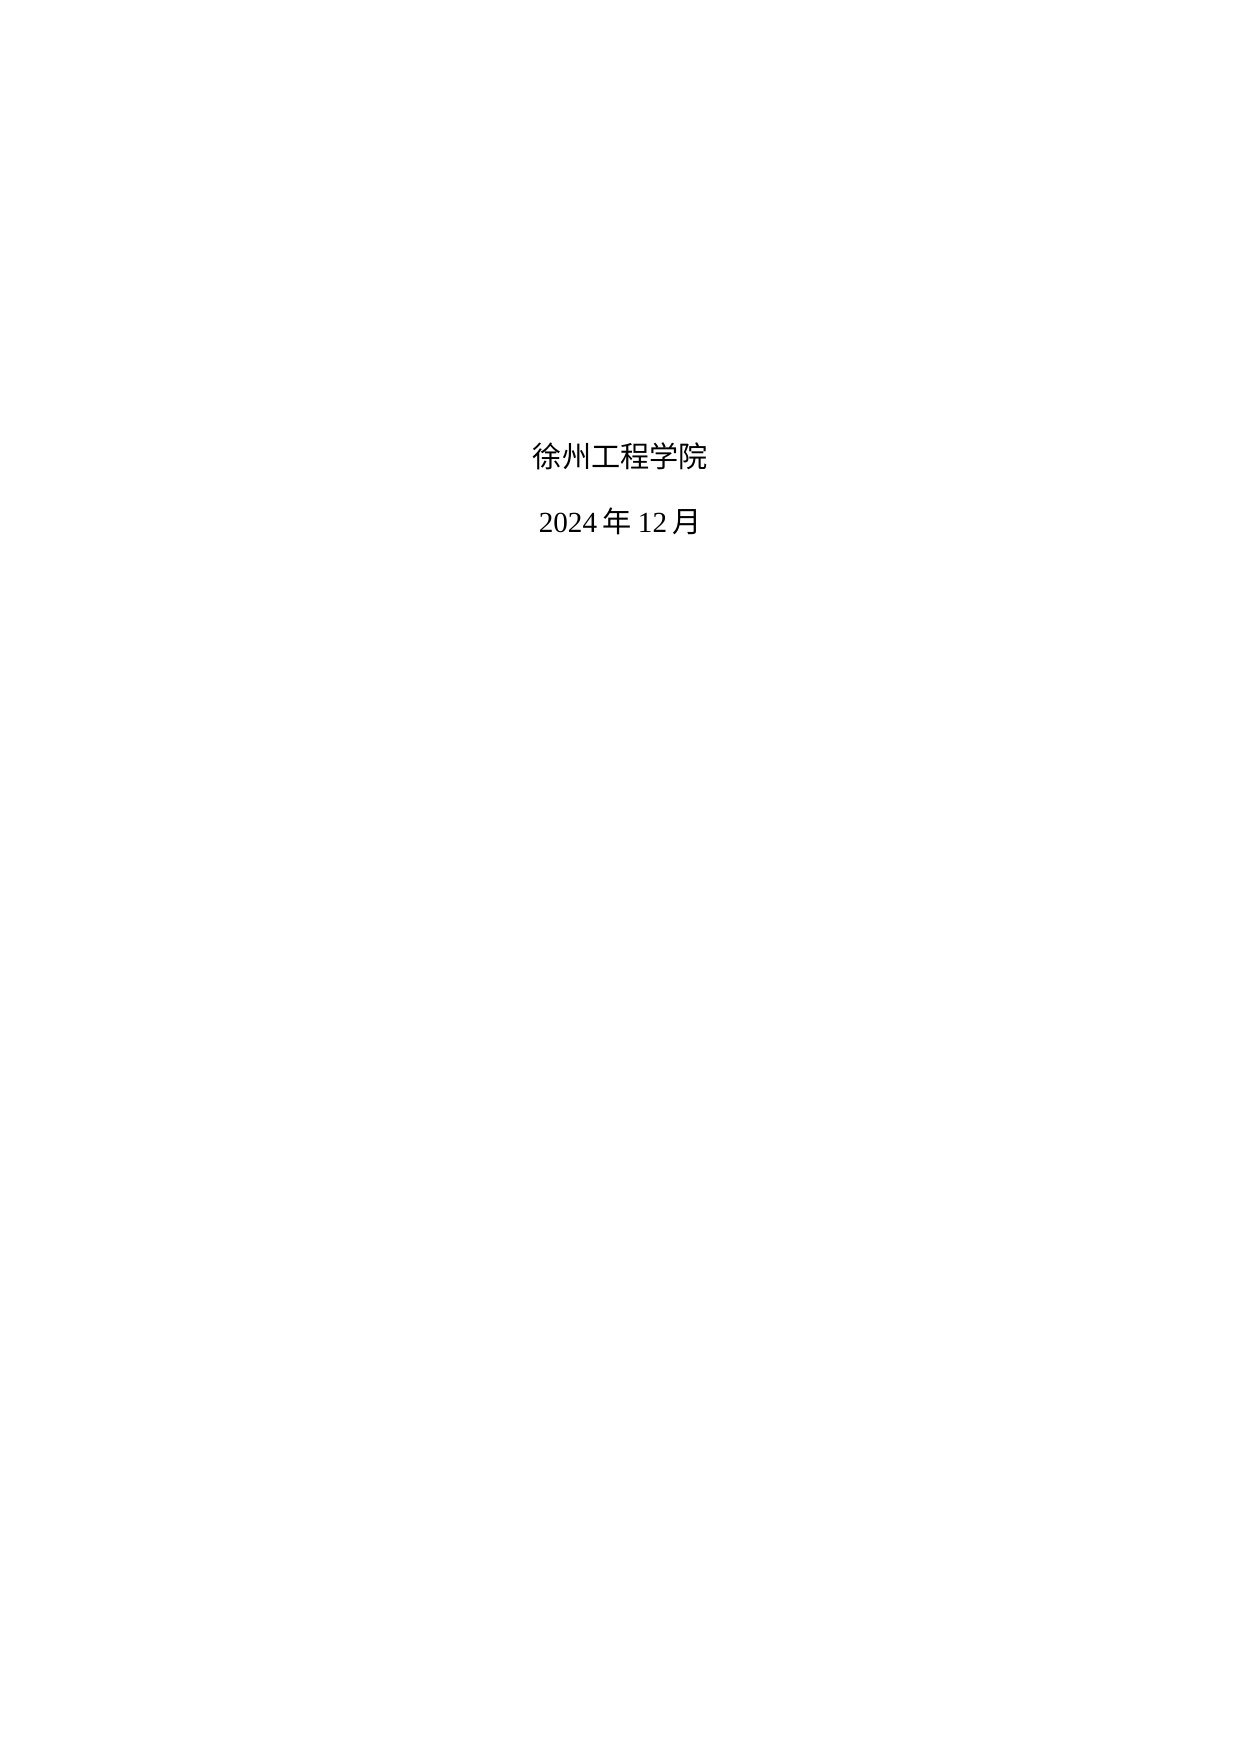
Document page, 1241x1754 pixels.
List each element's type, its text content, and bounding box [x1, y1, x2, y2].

text 徐州工程学院 [187, 422, 1053, 487]
text 2024年12月 [187, 487, 1053, 552]
